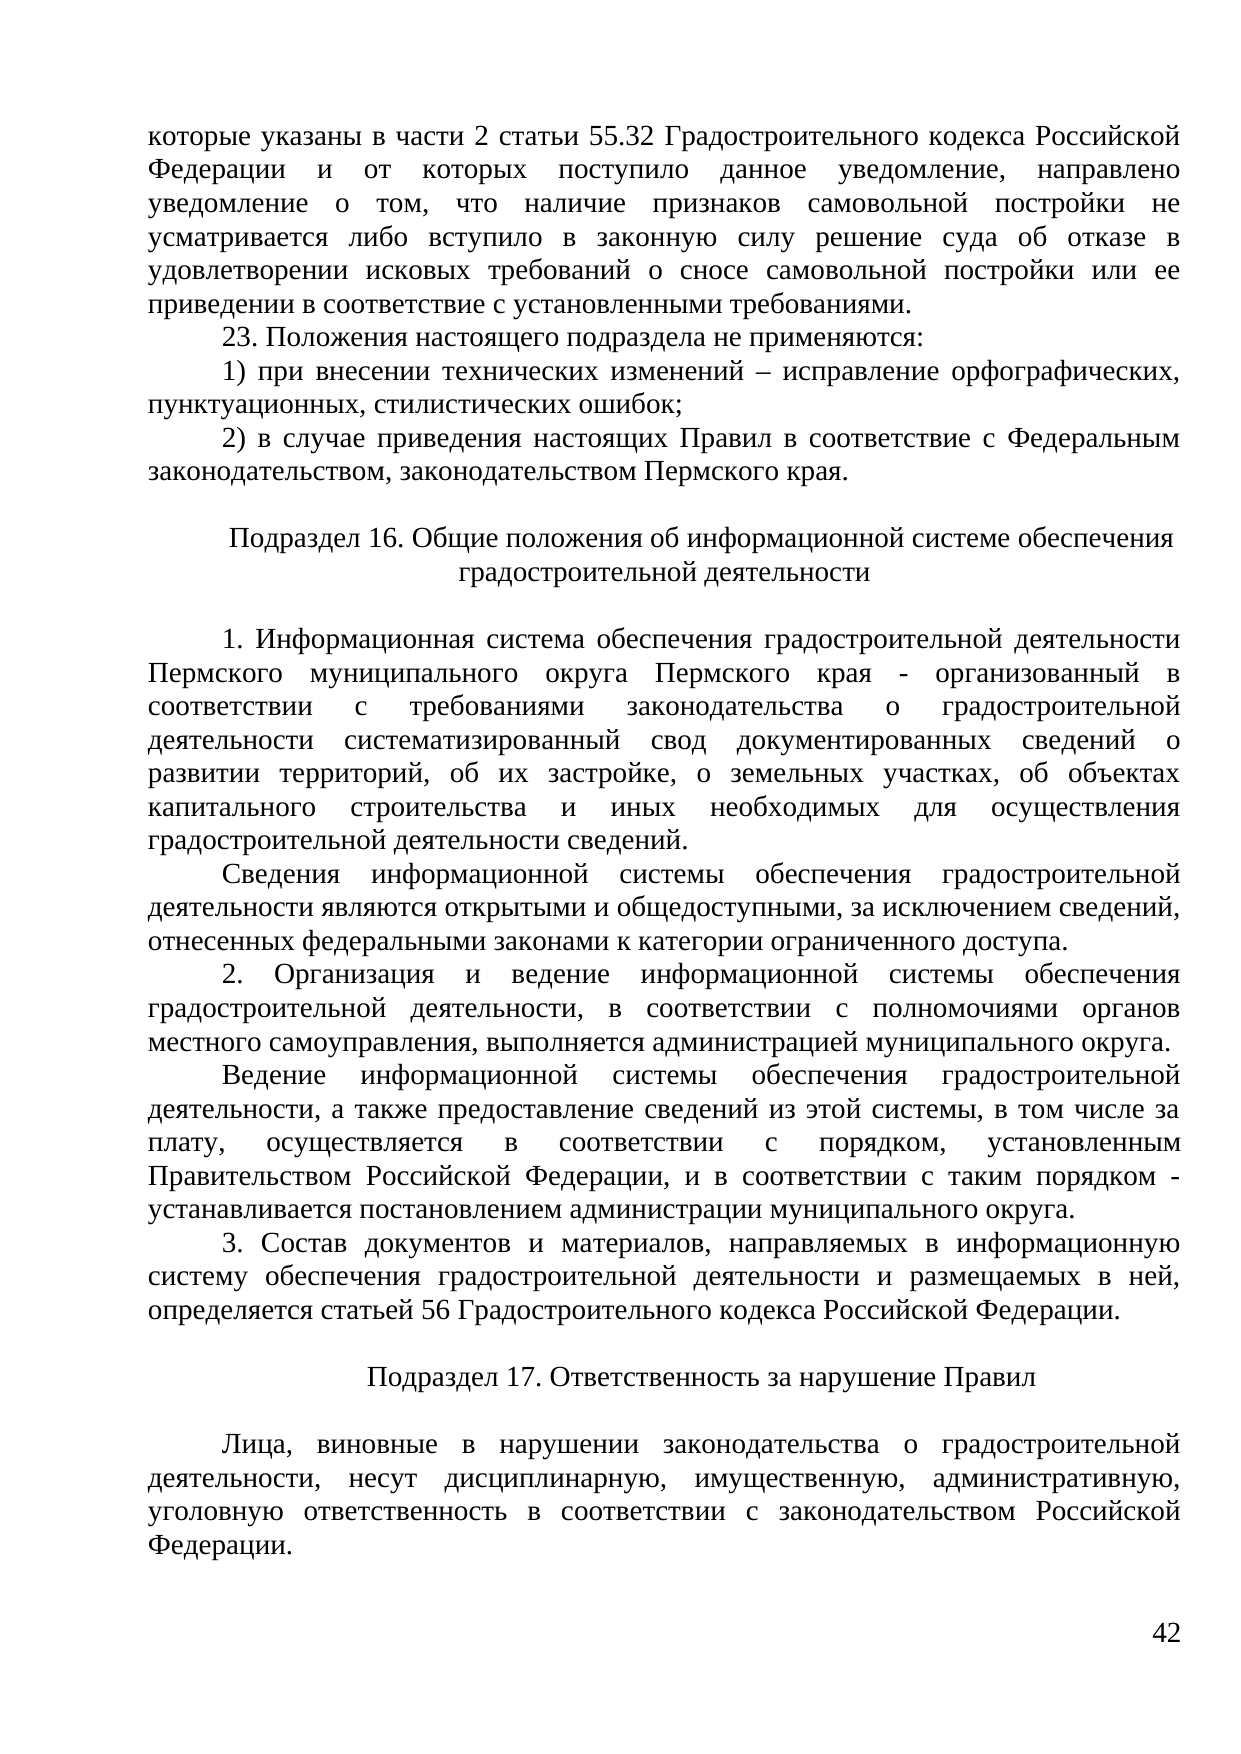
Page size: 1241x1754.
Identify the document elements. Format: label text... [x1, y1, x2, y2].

text 23. Положения настоящего подраздела не применяются: [148, 319, 1181, 353]
text Подраздел 17. Ответственность за нарушение Правил [148, 1359, 1181, 1393]
text 3. Состав документов и материалов, направляемых в информационную систему обеспечения градостроительной деятельности и размещаемых в ней, определяется статьей 56 Градостроительного кодекса Российской Федерации. [148, 1225, 1181, 1326]
text 1. Информационная система обеспечения градостроительной деятельности Пермского муниципального округа Пермского края - организованный в соответствии с требованиями законодательства о градостроительной деятельности систематизированный свод документированных сведений о развитии территорий, об их застройке, о земельных участках, об объектах капитального строительства и иных необходимых для осуществления градостроительной деятельности сведений. [148, 621, 1181, 856]
text Ведение информационной системы обеспечения градостроительной деятельности, а также предоставление сведений из этой системы, в том числе за плату, осуществляется в соответствии с порядком, установленным Правительством Российской Федерации, и в соответствии с таким порядком - устанавливается постановлением администрации муниципального округа. [148, 1057, 1181, 1225]
text 1) при внесении технических изменений – исправление орфографических, пунктуационных, стилистических ошибок; [148, 353, 1181, 420]
text Лица, виновные в нарушении законодательства о градостроительной деятельности, несут дисциплинарную, имущественную, административную, уголовную ответственность в соответствии с законодательством Российской Федерации. [148, 1426, 1181, 1560]
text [148, 118, 1181, 319]
text 2. Организация и ведение информационной системы обеспечения градостроительной деятельности, в соответствии с полномочиями органов местного самоуправления, выполняется администрацией муниципального округа. [148, 957, 1181, 1057]
text 2) в случае приведения настоящих Правил в соответствие с Федеральным законодательством, законодательством Пермского края. [148, 420, 1181, 487]
text Сведения информационной системы обеспечения градостроительной деятельности являются открытыми и общедоступными, за исключением сведений, отнесенных федеральными законами к категории ограниченного доступа. [148, 856, 1181, 957]
text Подраздел 16. Общие положения об информационной системе обеспечения градостроительной деятельности [148, 521, 1181, 588]
